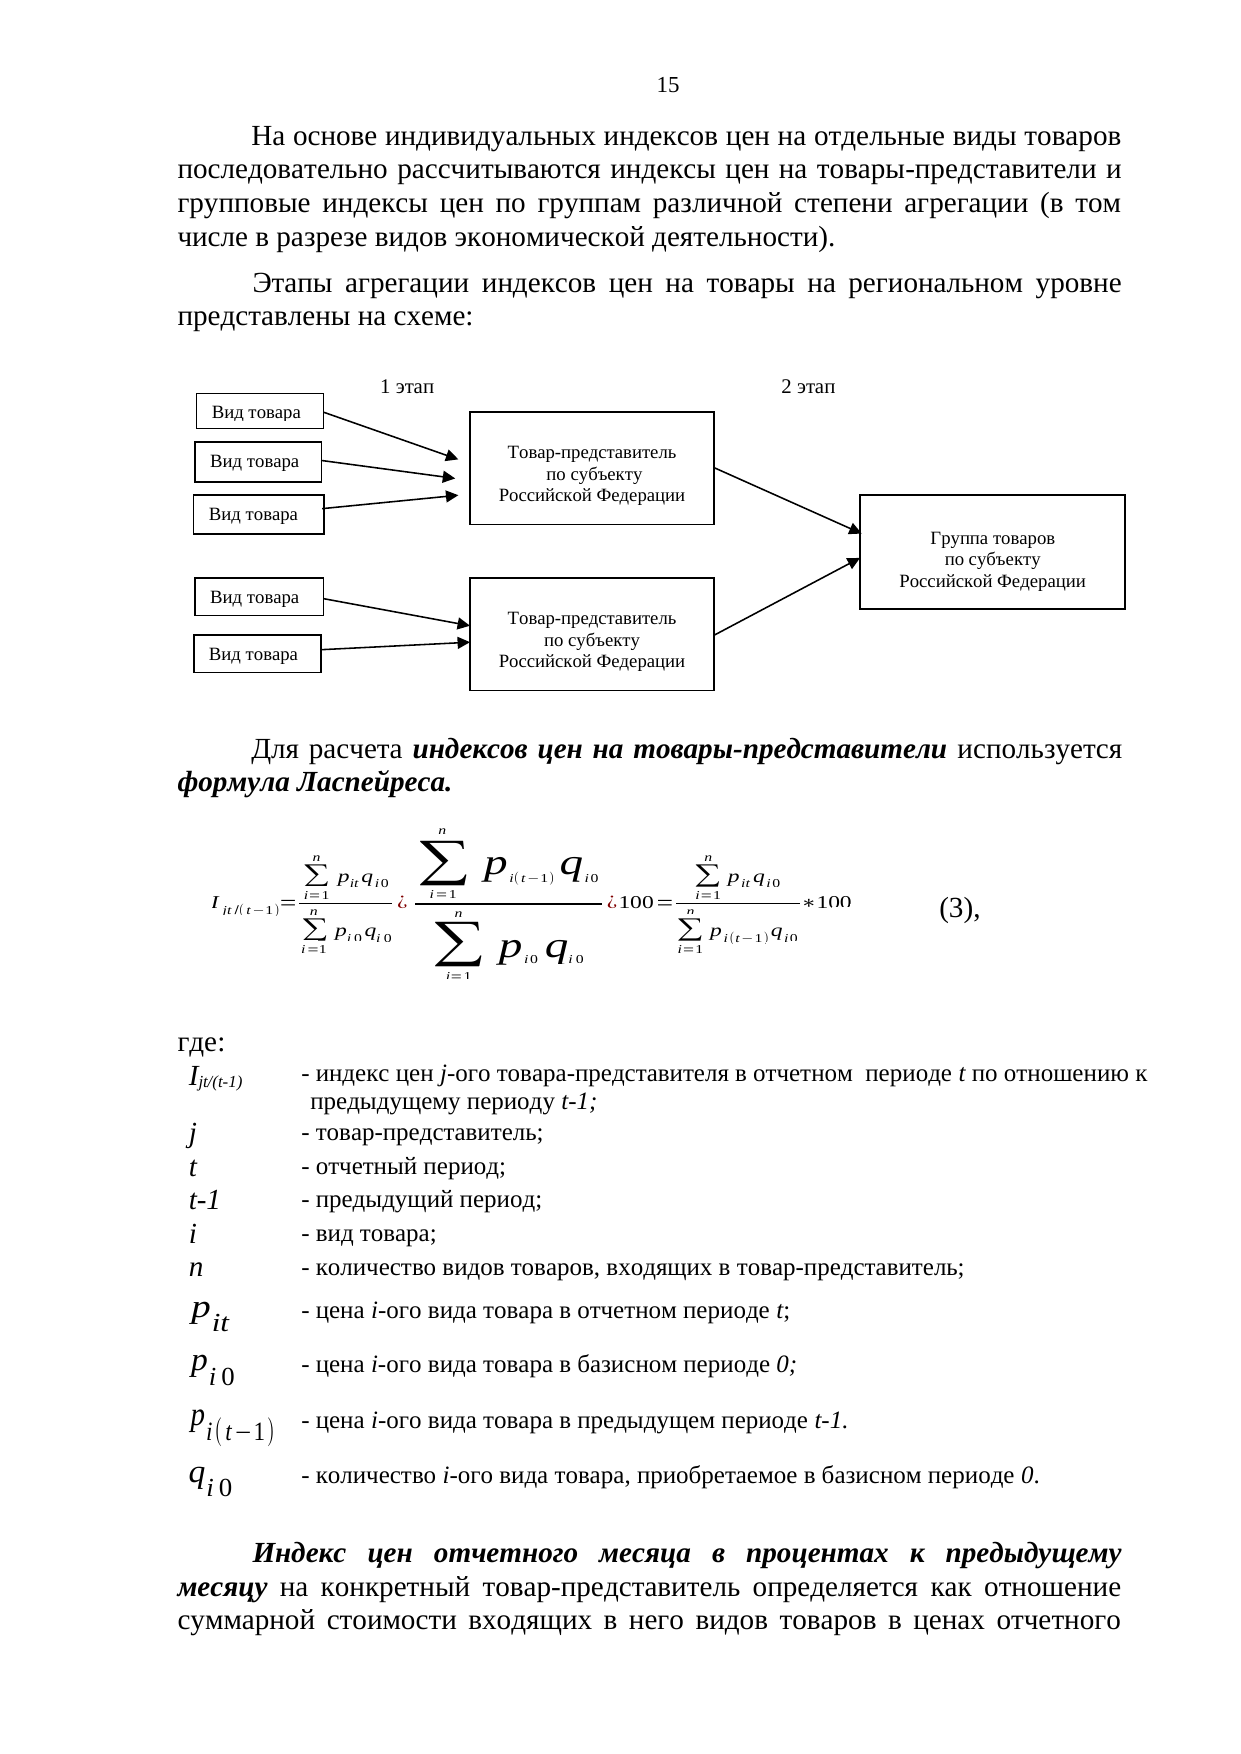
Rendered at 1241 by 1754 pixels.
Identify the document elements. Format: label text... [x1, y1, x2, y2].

table_cell - отчетный период; [290, 1149, 1181, 1182]
table_cell t-1 [177, 1182, 290, 1216]
table_cell - количество i-ого вида товара, приобретаемое в базисном периоде 0. [290, 1448, 1181, 1502]
table_cell t [177, 1149, 290, 1182]
table_cell - цена i-ого вида товара в отчетном периоде t; [290, 1283, 1181, 1337]
text (3), [177, 890, 1122, 923]
table_cell i [177, 1216, 290, 1249]
table_header - индекс цен j-ого товара-представителя в отчетном периоде t по отношению к предыдущему периоду t-1; [290, 1058, 1181, 1115]
text Этапы агрегации индексов цен на товары на региональном уровне представлены на схеме: [177, 265, 1122, 332]
table_cell [177, 1283, 290, 1337]
table_cell - цена i-ого вида товара в базисном периоде 0; [290, 1337, 1181, 1390]
table_cell - вид товара; [290, 1216, 1181, 1249]
table_cell [177, 1337, 290, 1390]
table_cell - предыдущий период; [290, 1182, 1181, 1216]
text где: [177, 1024, 1122, 1058]
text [177, 1535, 1122, 1636]
table_cell - цена i-ого вида товара в предыдущем периоде t-1. [290, 1390, 1181, 1448]
text Для расчета индексов цен на товары-представители используется формула Ласпейреса. [177, 731, 1122, 798]
table_cell n [177, 1249, 290, 1283]
table_header Ijt/(t-1) [177, 1058, 290, 1115]
table_cell [177, 1448, 290, 1502]
text На основе индивидуальных индексов цен на отдельные виды товаров последовательно рассчитываются индексы цен на товары-представители и групповые индексы цен по группам различной степени агрегации (в том числе в разрезе видов экономической деятельности). [177, 118, 1122, 252]
table_cell - товар-представитель; [290, 1115, 1181, 1149]
table_cell - количество видов товаров, входящих в товар-представитель; [290, 1249, 1181, 1283]
table_cell j [177, 1115, 290, 1149]
table_cell [177, 1390, 290, 1448]
